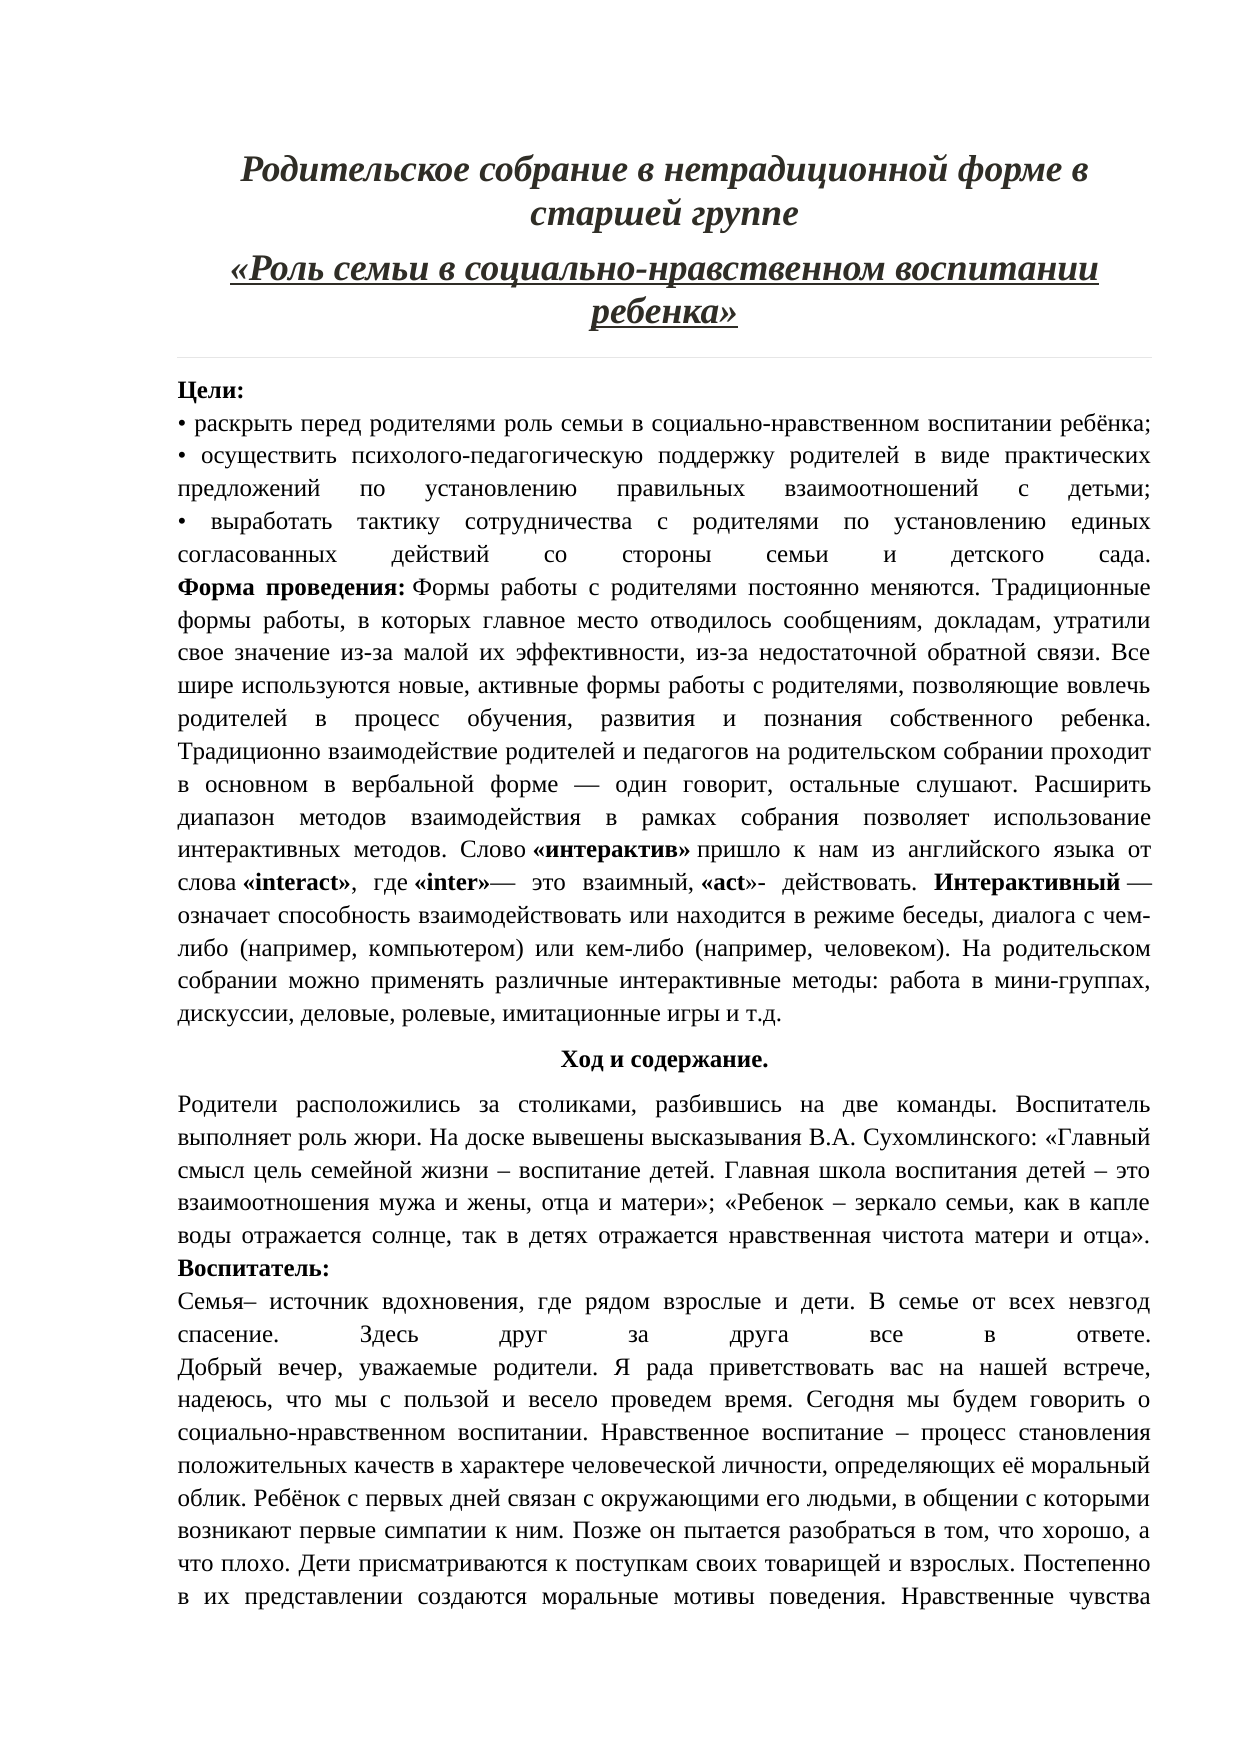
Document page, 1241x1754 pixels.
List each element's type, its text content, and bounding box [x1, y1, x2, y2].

text Ход и содержание. [177, 1040, 1152, 1072]
text Родительское собрание в нетрадиционной форме в старшей группе [177, 147, 1152, 233]
text Цели: • раскрыть перед родителями роль семьи в социально-нравственном воспитании ребёнка; • осуществить психолого-педагогическую поддержку родителей в виде практических предложений по установлению правильных взаимоотношений с детьми; • выработать тактику сотрудничества с родителями по установлению единых согласованных действий со стороны семьи и детского сада. Форма проведения: Формы работы с родителями постоянно меняются. Традиционные формы работы, в которых главное место отводилось сообщениям, докладам, утратили свое значение из-за малой их эффективности, из-за недостаточной обратной связи. Все шире используются новые, активные формы работы с родителями, позволяющие вовлечь родителей в процесс обучения, развития и познания собственного ребенка. Традиционно взаимодействие родителей и педагогов на родительском собрании проходит в основном в вербальной форме — один говорит, остальные слушают. Расширить диапазон методов взаимодействия в рамках собрания позволяет использование интерактивных методов. Слово «интерактив» пришло к нам из английского языка от слова «interact», где «inter»— это взаимный, «act»- действовать. Интерактивный — означает способность взаимодействовать или находится в режиме беседы, диалога с чем-либо (например, компьютером) или кем-либо (например, человеком). На родительском собрании можно применять различные интерактивные методы: работа в мини-группах, дискуссии, деловые, ролевые, имитационные игры и т.д. [177, 371, 1152, 1027]
text «Роль семьи в социально-нравственном воспитании ребенка» [177, 246, 1152, 357]
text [177, 1085, 1152, 1610]
